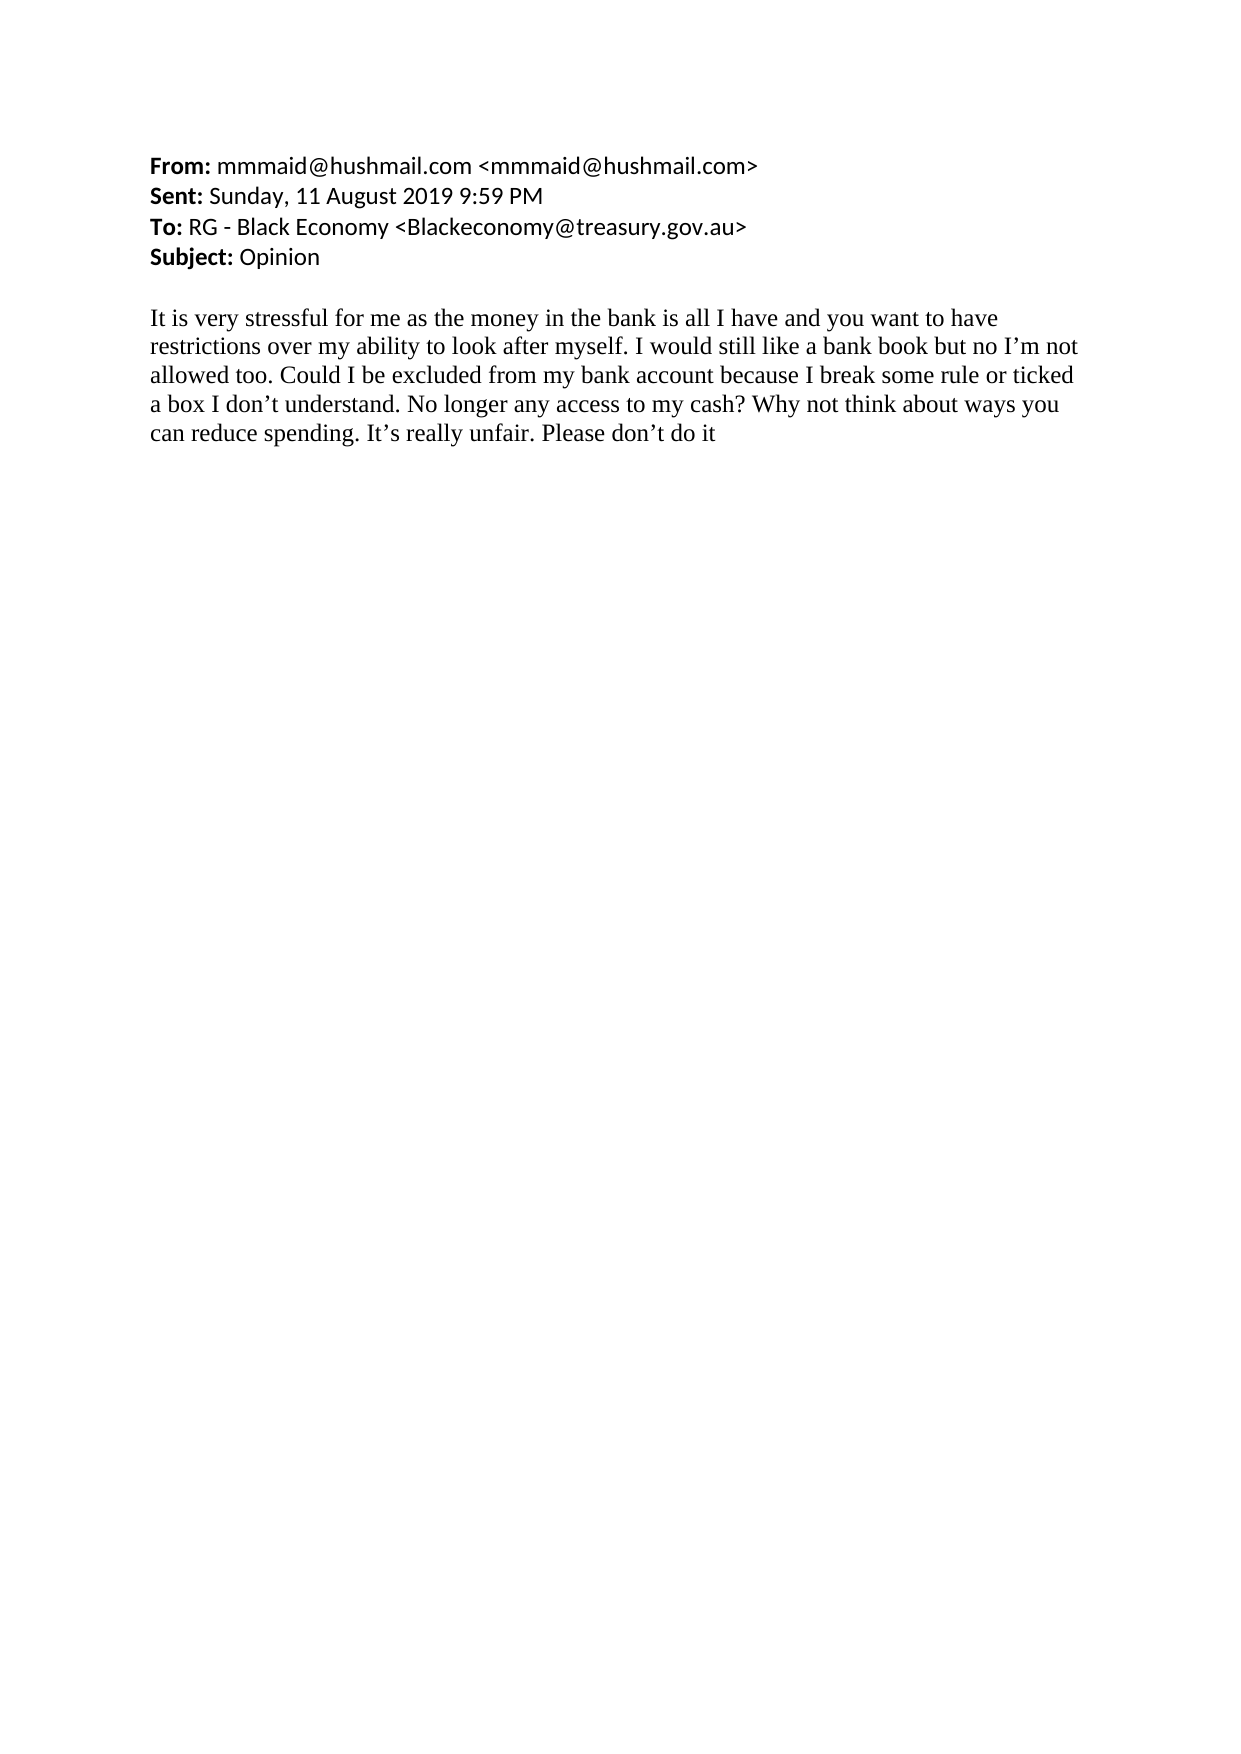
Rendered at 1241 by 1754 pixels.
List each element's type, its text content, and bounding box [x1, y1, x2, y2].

text From: mmmaid@hushmail.com <mmmaid@hushmail.com> Sent: Sunday, 11 August 2019 9:59 PM To: RG - Black Economy <Blackeconomy@treasury.gov.au> Subject: Opinion [150, 150, 1090, 272]
text It is very stressful for me as the money in the bank is all I have and you want to have restrictions over my ability to look after myself. I would still like a bank book but no I’m not allowed too. Could I be excluded from my bank account because I break some rule or ticked a box I don’t understand. No longer any access to my cash? Why not think about ways you can reduce spending. It’s really unfair. Please don’t do it [150, 303, 1090, 446]
